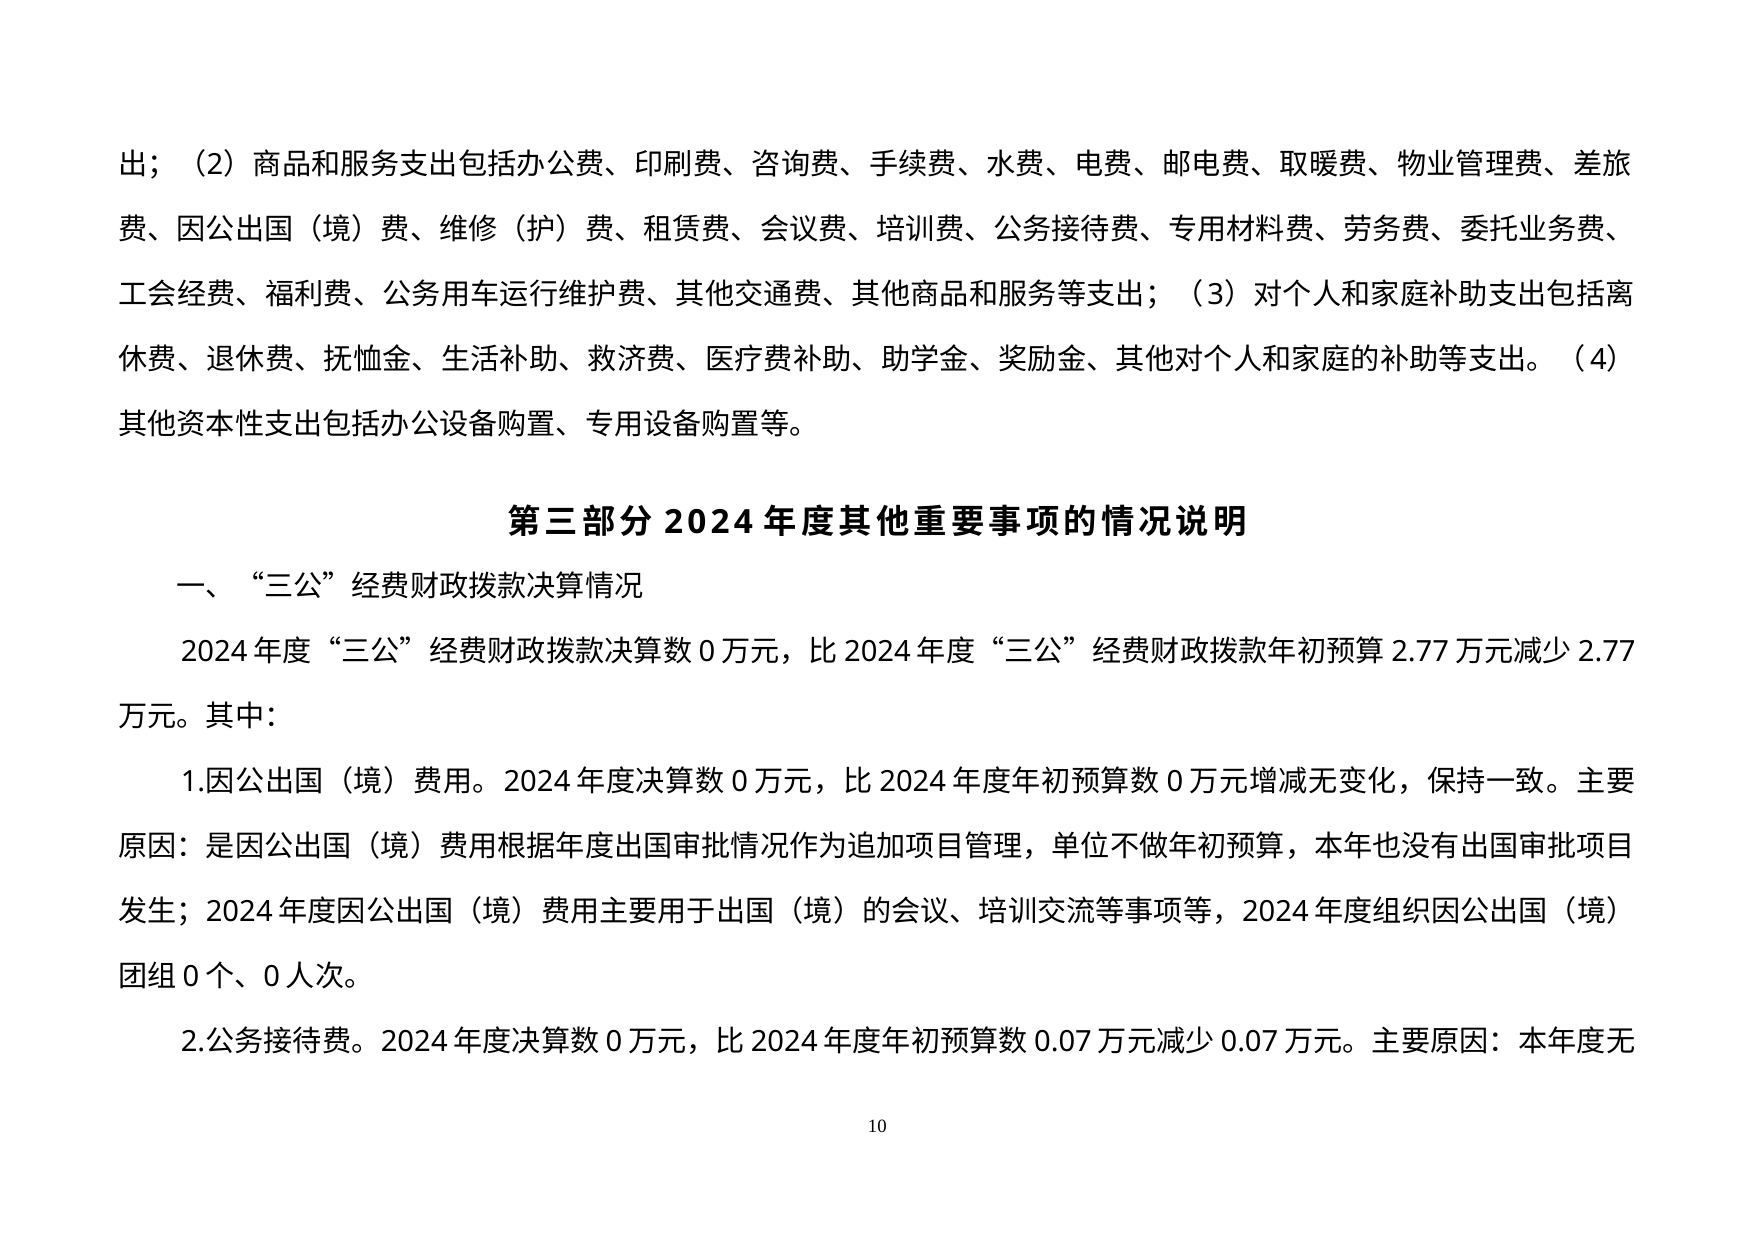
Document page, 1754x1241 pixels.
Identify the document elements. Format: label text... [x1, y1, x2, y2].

text 第三部分2024年度其他重要事项的情况说明 [118, 487, 1636, 552]
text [118, 129, 1636, 454]
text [118, 1007, 1636, 1072]
text 1.因公出国（境）费用。2024年度决算数0万元，比2024年度年初预算数0万元增减无变化，保持一致。主要原因：是因公出国（境）费用根据年度出国审批情况作为追加项目管理，单位不做年初预算，本年也没有出国审批项目发生；2024年度因公出国（境）费用主要用于出国（境）的会议、培训交流等事项等，2024年度组织因公出国（境）团组0个、0人次。 [118, 747, 1636, 1007]
text 2024年度“三公”经费财政拨款决算数0万元，比2024年度“三公”经费财政拨款年初预算2.77万元减少2.77万元。其中： [118, 617, 1636, 747]
text 一、“三公”经费财政拨款决算情况 [118, 552, 1636, 617]
